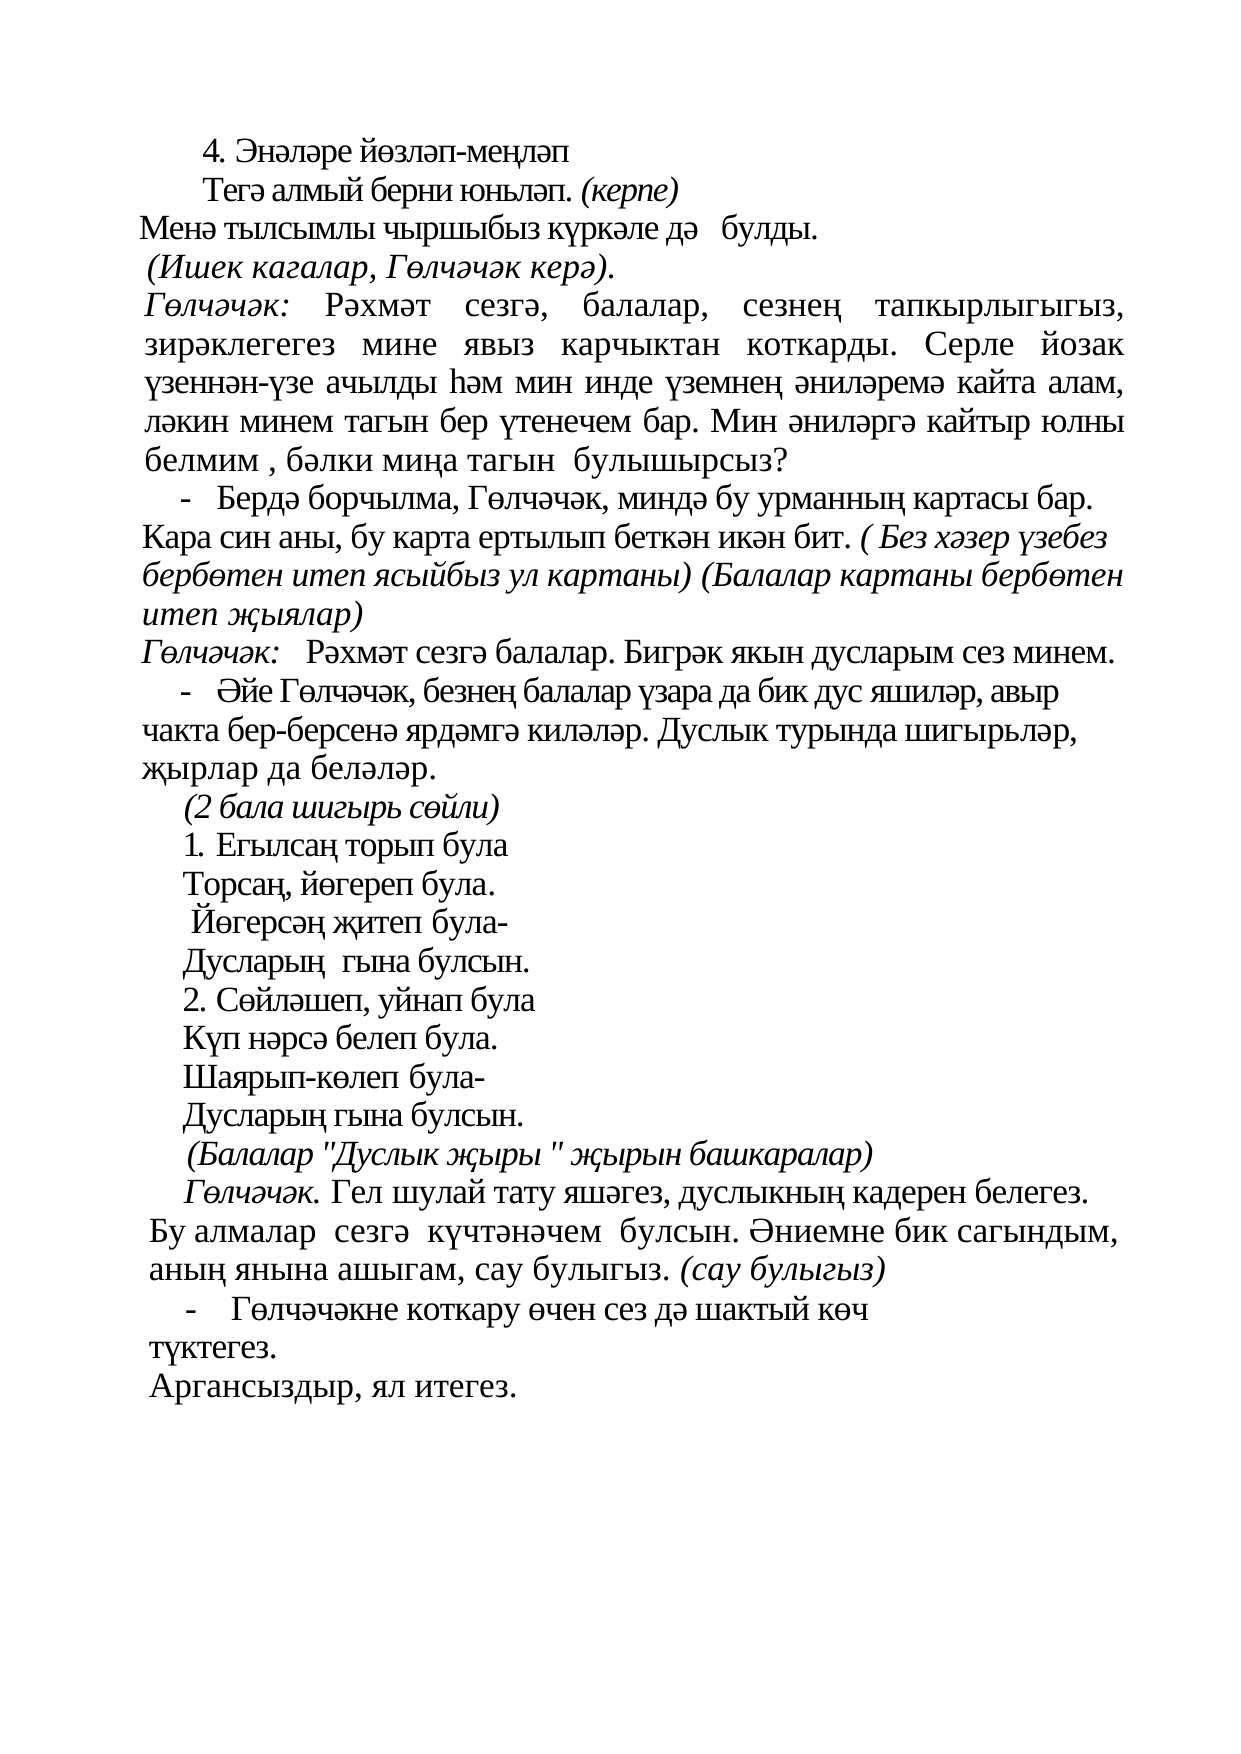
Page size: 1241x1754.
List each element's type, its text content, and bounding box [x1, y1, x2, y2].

text - Әйе Гөлчәчәк, безнең балалар үзара да бик дус яшиләр, авыр чакта бер-берсенә ярдәмгә киләләр. Дуслык турында шигырьләр, җырлар да беләләр. [142, 672, 1128, 787]
text Гөлчәчәк. Гел шулай тату яшәгез, дуслыкның кадерен белегез. Бу алмалар сезгә күчтәнәчем булсын. Әниемне бик сагындым, аның янына ашыгам, сау булыгыз. (сау булыгыз) [148, 1173, 1131, 1288]
text Тегә алмый берни юньләп. (керпе) [202, 170, 803, 209]
text (Балалар "Дуслык җыры " җырын башкаралар) [187, 1134, 1131, 1173]
text (2 бала шигырь сөйли) [183, 787, 1131, 826]
text - Гөлчәчәкне коткару өчен сез дә шактый көч түктегез. Аргансыздыр, ял итегез. [148, 1289, 1003, 1405]
text - Бердә борчылма, Гөлчәчәк, миндә бу урманның картасы бар. Кара син аны, бу карта ертылып беткән икән бит. ( Без хәзер үзебез бербөтен итеп ясыйбыз ул картаны) (Балалар картаны бербөтен итеп җыялар) [142, 479, 1126, 633]
list Энәләре йөзләп-меңләп [202, 132, 803, 170]
text Йөгерсәң җитеп була- [182, 903, 699, 942]
text Гөлчәчәк: Рәхмәт сезгә, балалар, сезнең тапкырлыгыгыз, зирәклегегез мине явыз карчыктан коткарды. Серле йозак үзеннән-үзе ачылды һәм мин инде үземнең әниләремә кайта алам, ләкин минем тагын бер үтенечем бар. Мин әниләргә кайтыр юлны белмим , бәлки миңа тагын булышырсыз? [144, 286, 1125, 479]
text Дусларың гына булсын. [182, 942, 640, 980]
list Сөйләшеп, уйнап була Күп нәрсә белеп була. Шаярып-көлеп була- [182, 980, 555, 1096]
text Гөлчәчәк: Рәхмәт сезгә балалар. Бигрәк якын дусларым сез минем. [141, 633, 1131, 671]
text Торсаң, йөгереп була. [182, 864, 640, 903]
text Дусларың гына булсын. [182, 1096, 555, 1134]
text Менә тылсымлы чыршыбыз күркәле дә булды. (Ишек кагалар, Гөлчәчәк керә). [138, 209, 875, 286]
list Егылсаң торып була [182, 826, 640, 864]
